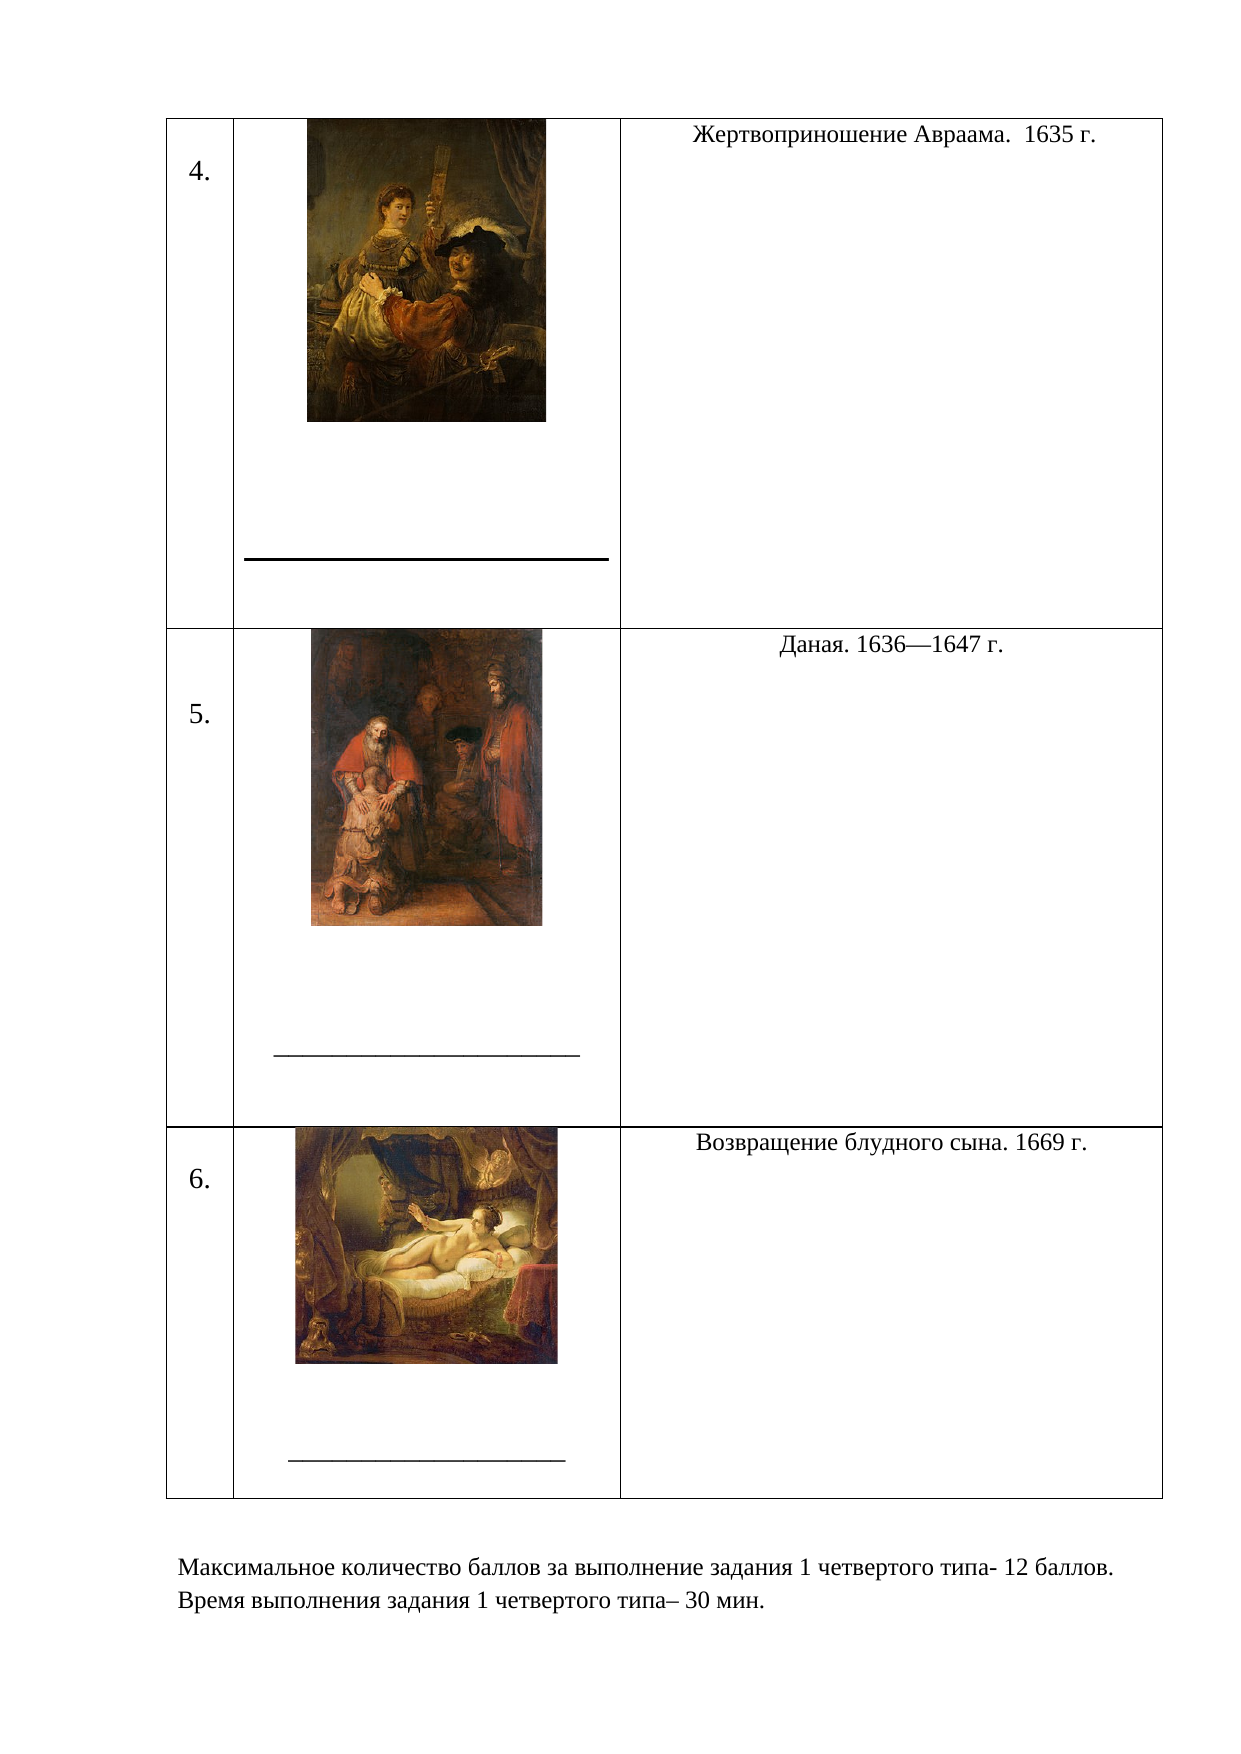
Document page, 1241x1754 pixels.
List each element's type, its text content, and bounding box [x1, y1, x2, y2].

table_cell Даная. 1636—1647 г. [621, 629, 1162, 1126]
table_cell [234, 119, 620, 628]
picture [307, 119, 547, 422]
picture [295, 1127, 558, 1364]
table_cell Жертвоприношение Авраама. 1635 г. [621, 119, 1162, 628]
table_cell ___________________ [234, 1128, 620, 1498]
text Время выполнения задания 1 четвертого типа– 30 мин. [177, 1585, 1152, 1614]
text Максимальное количество баллов за выполнение задания 1 четвертого типа- 12 баллов. [177, 1552, 1152, 1581]
table_cell 5. [167, 629, 233, 1126]
table_cell _____________________ [234, 629, 620, 1126]
table_cell 6. [167, 1128, 233, 1498]
table_cell 4. [167, 119, 233, 628]
table_cell Возвращение блудного сына. 1669 г. [621, 1128, 1162, 1498]
picture [311, 629, 543, 926]
